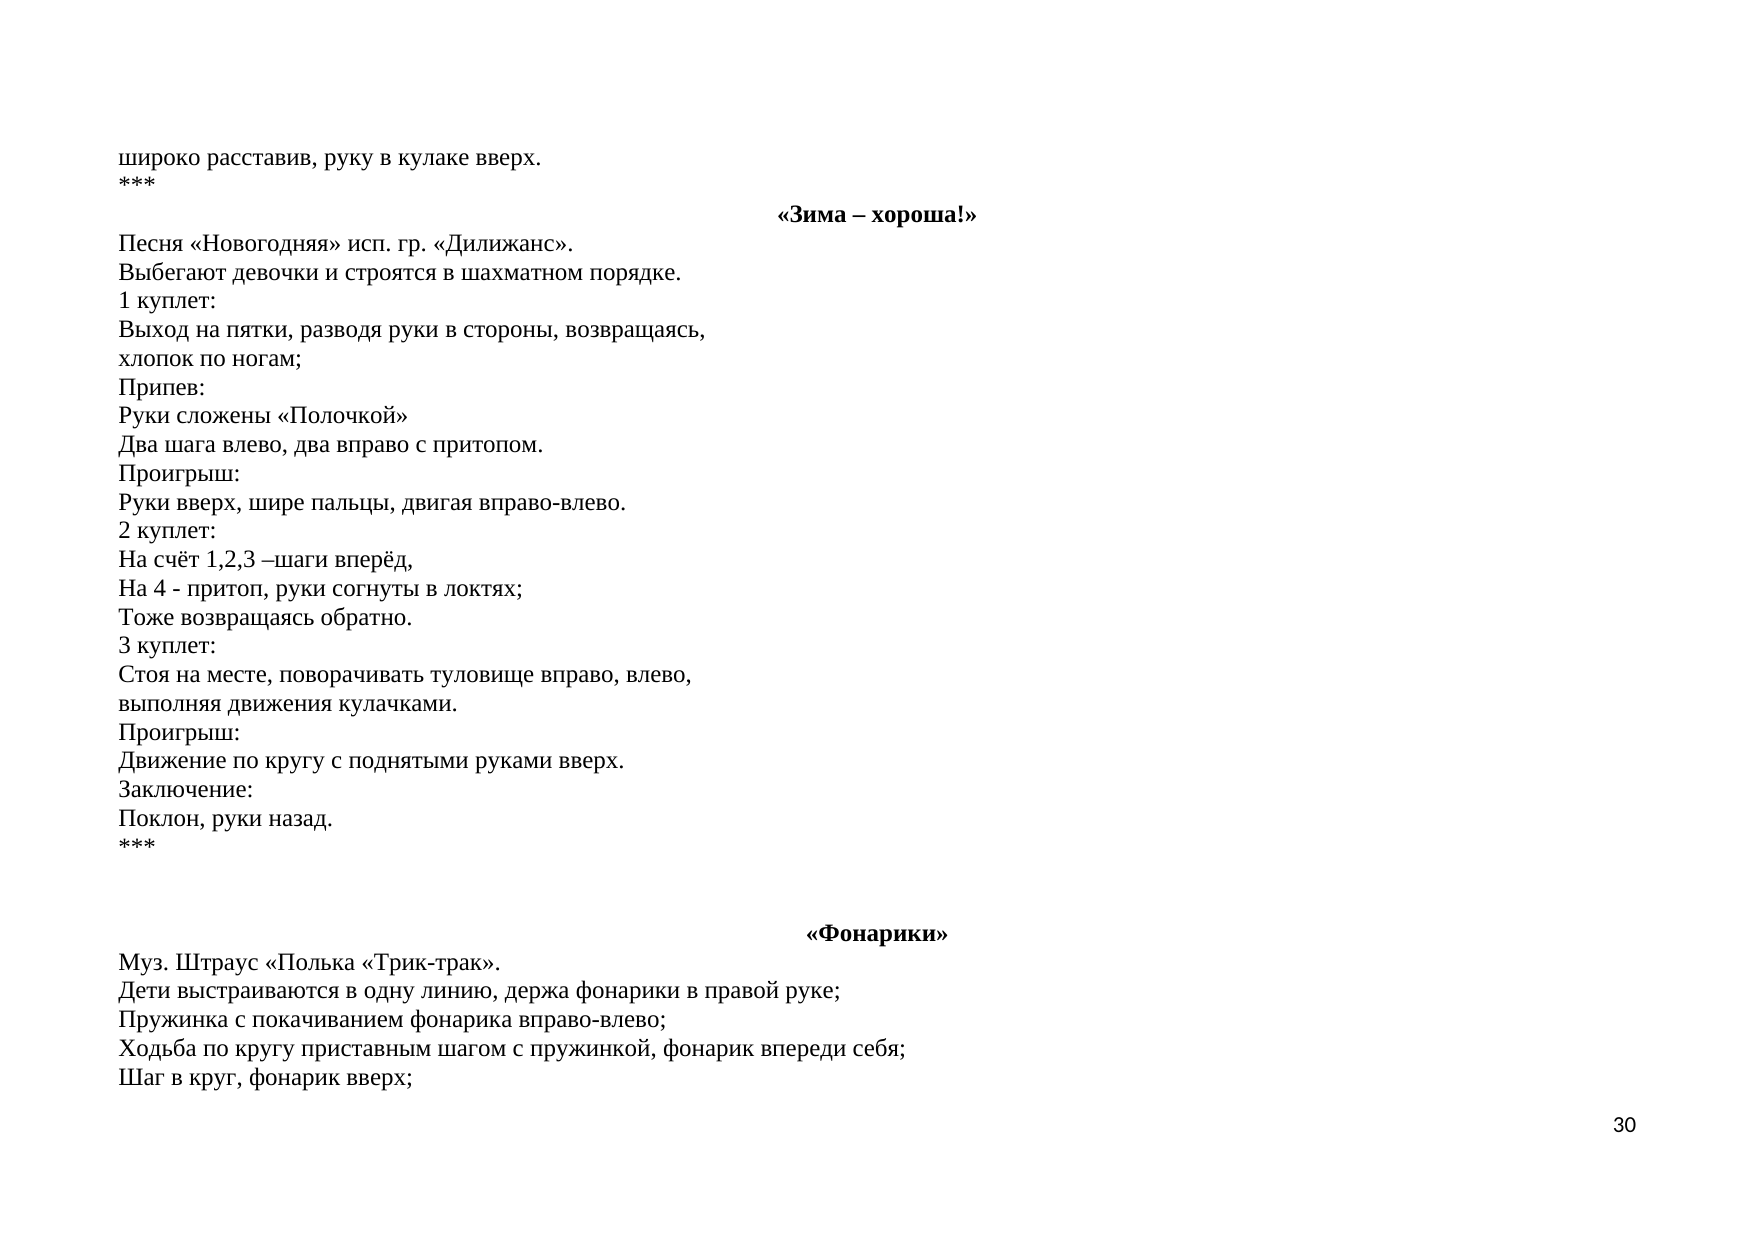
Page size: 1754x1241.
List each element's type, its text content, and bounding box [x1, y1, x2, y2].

text Пружинка с покачиванием фонарика вправо-влево; [118, 1004, 1636, 1033]
text Песня «Новогодняя» исп. гр. «Дилижанс». [118, 228, 1636, 257]
text Поклон, руки назад. [118, 803, 1636, 832]
text Выбегают девочки и строятся в шахматном порядке. [118, 257, 1636, 286]
text Заключение: [118, 774, 1636, 803]
text Руки сложены «Полочкой» [118, 401, 1636, 429]
text 1 куплет: [118, 286, 1636, 314]
text «Фонарики» [118, 918, 1636, 947]
text Выход на пятки, разводя руки в стороны, возвращаясь, [118, 314, 1636, 343]
text *** [118, 832, 1636, 861]
text На 4 - притоп, руки согнуты в локтях; [118, 573, 1636, 602]
text 3 куплет: [118, 631, 1636, 659]
text широко расставив, руку в кулаке вверх. [118, 142, 1636, 171]
text Муз. Штраус «Полька «Трик-трак». [118, 947, 1636, 976]
text Тоже возвращаясь обратно. [118, 602, 1636, 631]
text «Зима – хороша!» [118, 199, 1636, 228]
text хлопок по ногам; [118, 343, 1636, 372]
text Шаг в круг, фонарик вверх; [118, 1062, 1636, 1091]
text Стоя на месте, поворачивать туловище вправо, влево, [118, 659, 1636, 688]
text *** [118, 171, 1636, 199]
text Дети выстраиваются в одну линию, держа фонарики в правой руке; [118, 976, 1636, 1004]
text Ходьба по кругу приставным шагом с пружинкой, фонарик впереди себя; [118, 1033, 1636, 1062]
text Движение по кругу с поднятыми руками вверх. [118, 746, 1636, 774]
text Припев: [118, 372, 1636, 401]
text выполняя движения кулачками. [118, 688, 1636, 717]
text На счёт 1,2,3 –шаги вперёд, [118, 544, 1636, 573]
text Проигрыш: [118, 717, 1636, 746]
text Проигрыш: [118, 458, 1636, 487]
text Руки вверх, шире пальцы, двигая вправо-влево. [118, 487, 1636, 516]
text Два шага влево, два вправо с притопом. [118, 429, 1636, 458]
text 2 куплет: [118, 516, 1636, 544]
